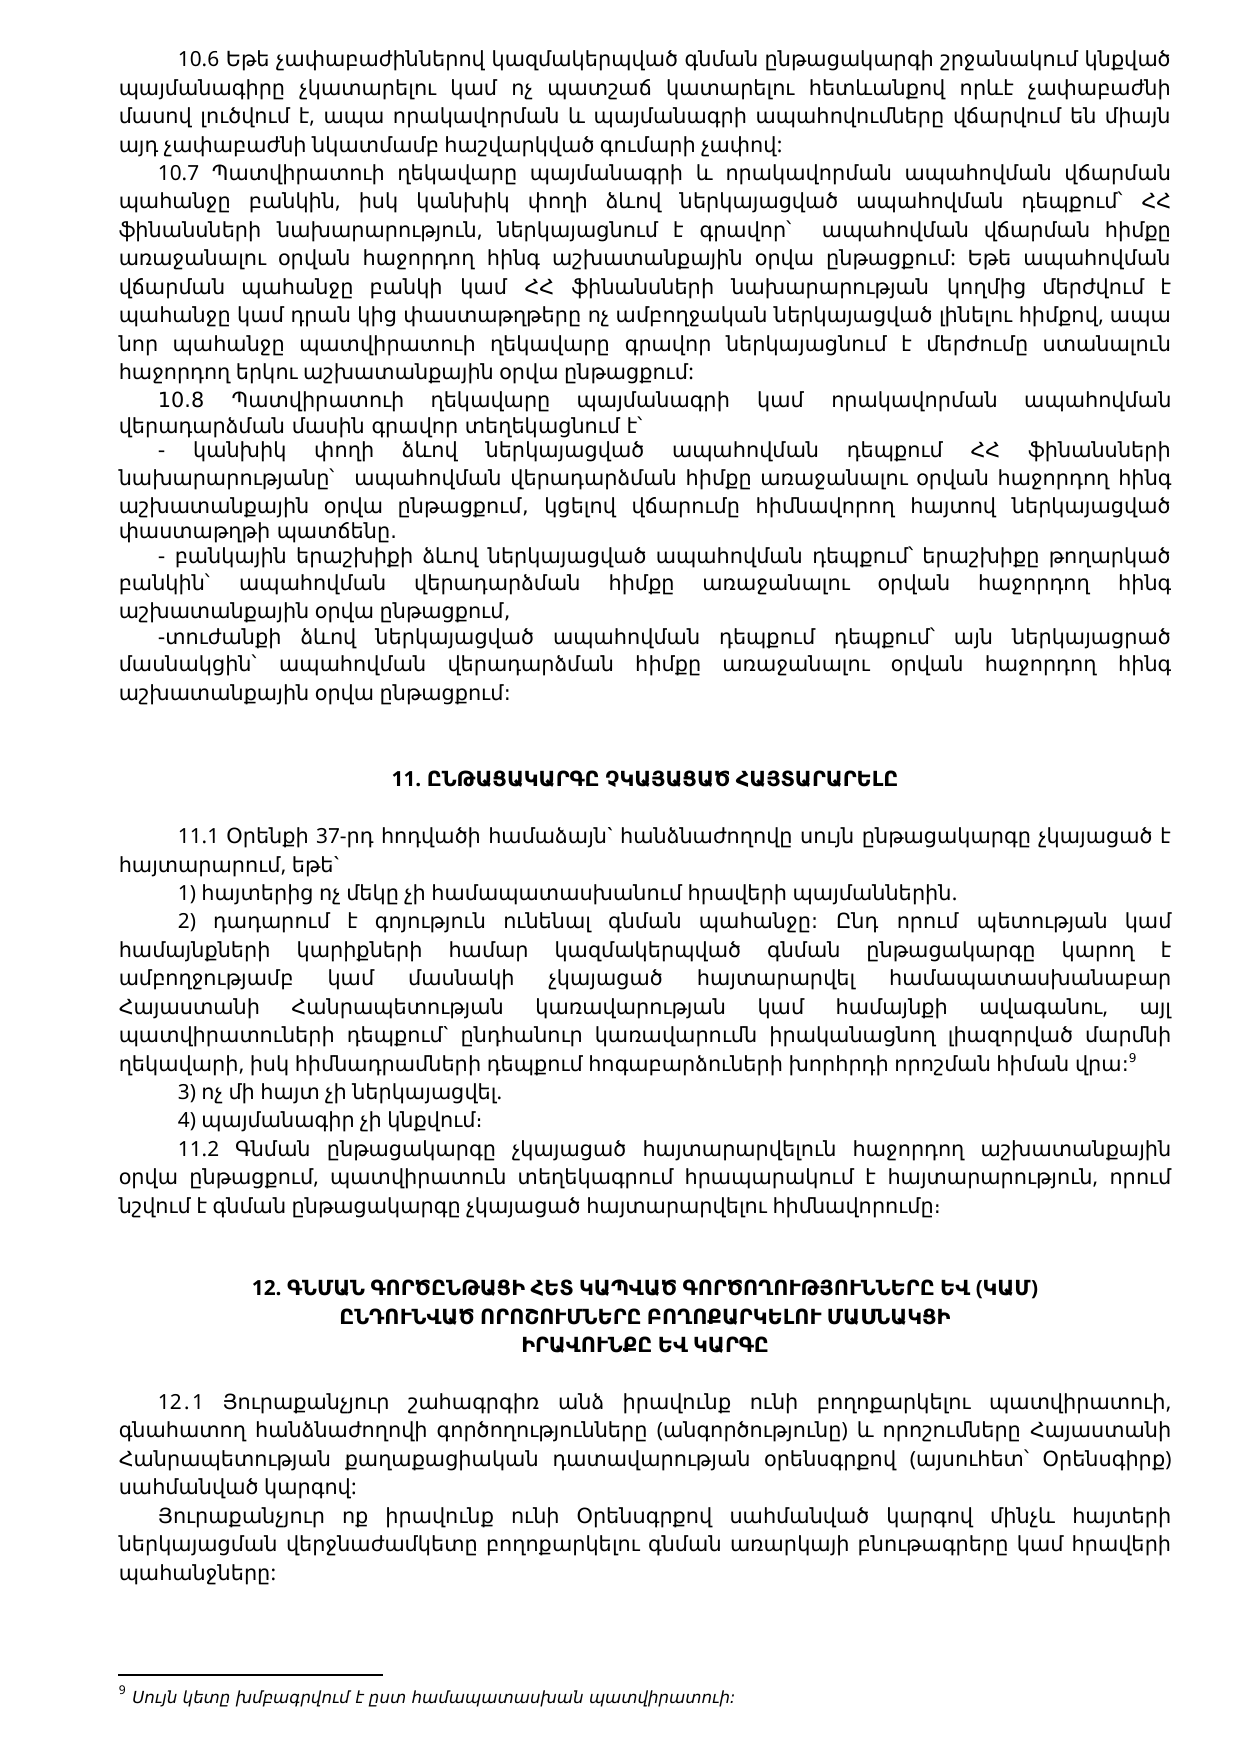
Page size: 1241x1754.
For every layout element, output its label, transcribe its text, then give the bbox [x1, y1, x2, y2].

text 12. ԳՆՄԱՆ ԳՈՐԾԸՆԹԱՑԻ ՀԵՏ ԿԱՊՎԱԾ ԳՈՐԾՈՂՈՒԹՅՈՒՆՆԵՐԸ ԵՎ (ԿԱՄ) [118, 1273, 1171, 1302]
text ԻՐԱՎՈՒՆՔԸ ԵՎ ԿԱՐԳԸ [118, 1330, 1171, 1359]
text Յուրաքանչյուր ոք իրավունք ունի Օրենսգրքով սահմանված կարգով մինչև հայտերի ներկայացման վերջնաժամկետը բողոքարկելու գնման առարկայի բնութագրերը կամ հրավերի պահանջները: [118, 1501, 1171, 1586]
text 4) պայմանագիր չի կնքվում։ [118, 1106, 1171, 1134]
text 10.6 Եթե չափաբաժիններով կազմակերպված գնման ընթացակարգի շրջանակում կնքված պայմանագիրը չկատարելու կամ ոչ պատշաճ կատարելու հետևանքով որևէ չափաբաժնի մասով լուծվում է, ապա որակավորման և պայմանագրի ապահովումները վճարվում են միայն այդ չափաբաժնի նկատմամբ հաշվարկված գումարի չափով: [118, 44, 1171, 158]
text 11.1 Օրենքի 37-րդ հոդվածի համաձայն` հանձնաժողովը սույն ընթացակարգը չկայացած է հայտարարում, եթե` [118, 821, 1171, 878]
text 10.8 Պատվիրատուի ղեկավարը պայմանագրի կամ որակավորման ապահովման վերադարձման մասին գրավոր տեղեկացնում է՝ [118, 386, 1171, 438]
text 3) ոչ մի հայտ չի ներկայացվել. [118, 1077, 1171, 1106]
text 1) հայտերից ոչ մեկը չի համապատասխանում հրավերի պայմաններին. [118, 878, 1171, 907]
text 10.7 Պատվիրատուի ղեկավարը պայմանագրի և որակավորման ապահովման վճարման պահանջը բանկին, իսկ կանխիկ փողի ձևով ներկայացված ապահովման դեպքում՝ ՀՀ ֆինանսների նախարարություն, ներկայացնում է գրավոր՝ ապահովման վճարման հիմքը առաջանալու օրվան հաջորդող հինգ աշխատանքային օրվա ընթացքում: Եթե ապահովման վճարման պահանջը բանկի կամ ՀՀ ֆինանսների նախարարության կողմից մերժվում է պահանջը կամ դրան կից փաստաթղթերը ոչ ամբողջական ներկայացված լինելու հիմքով, ապա նոր պահանջը պատվիրատուի ղեկավարը գրավոր ներկայացնում է մերժումը ստանալուն հաջորդող երկու աշխատանքային օրվա ընթացքում: [118, 158, 1171, 386]
text 11.2 Գնման ընթացակարգը չկայացած հայտարարվելուն հաջորդող աշխատանքային օրվա ընթացքում, պատվիրատուն տեղեկագրում հրապարակում է հայտարարություն, որում նշվում է գնման ընթացակարգը չկայացած հայտարարվելու հիմնավորումը։ [118, 1134, 1171, 1219]
text - բանկային երաշխիքի ձևով ներկայացված ապահովման դեպքում՝ երաշխիքը թողարկած բանկին՝ ապահովման վերադարձման հիմքը առաջանալու օրվան հաջորդող հինգ աշխատանքային օրվա ընթացքում, [118, 544, 1171, 625]
text - կանխիկ փողի ձևով ներկայացված ապահովման դեպքում ՀՀ ֆինանսների նախարարությանը՝ ապահովման վերադարձման հիմքը առաջանալու օրվան հաջորդող հինգ աշխատանքային օրվա ընթացքում, կցելով վճարումը հիմնավորող հայտով ներկայացված փաստաթղթի պատճենը. [118, 438, 1171, 544]
text -տուժանքի ձևով ներկայացված ապահովման դեպքում դեպքում՝ այն ներկայացրած մասնակցին՝ ապահովման վերադարձման հիմքը առաջանալու օրվան հաջորդող հինգ աշխատանքային օրվա ընթացքում: [118, 625, 1171, 706]
text 12․1 Յուրաքանչյուր շահագրգիռ անձ իրավունք ունի բողոքարկելու պատվիրատուի, գնահատող հանձնաժողովի գործողությունները (անգործությունը) և որոշումները Հայաստանի Հանրապետության քաղաքացիական դատավարության օրենսգրքով (այսուհետ՝ Օրենսգիրք) սահմանված կարգով: [118, 1387, 1171, 1501]
text ԸՆԴՈՒՆՎԱԾ ՈՐՈՇՈՒՄՆԵՐԸ ԲՈՂՈՔԱՐԿԵԼՈՒ ՄԱՍՆԱԿՑԻ [118, 1302, 1171, 1330]
text 2) դադարում է գոյություն ունենալ գնման պահանջը: Ընդ որում պետության կամ համայնքների կարիքների համար կազմակերպված գնման ընթացակարգը կարող է ամբողջությամբ կամ մասնակի չկայացած հայտարարվել համապատասխանաբար Հայաստանի Հանրապետության կառավարության կամ համայնքի ավագանու, այլ պատվիրատուների դեպքում` ընդհանուր կառավարումն իրականացնող լիազորված մարմնի ղեկավարի, իսկ հիմնադրամների դեպքում հոգաբարձուների խորհրդի որոշման հիման վրա: [118, 907, 1171, 1077]
text 11. ԸՆԹԱՑԱԿԱՐԳԸ ՉԿԱՅԱՑԱԾ ՀԱՅՏԱՐԱՐԵԼԸ [118, 764, 1171, 793]
